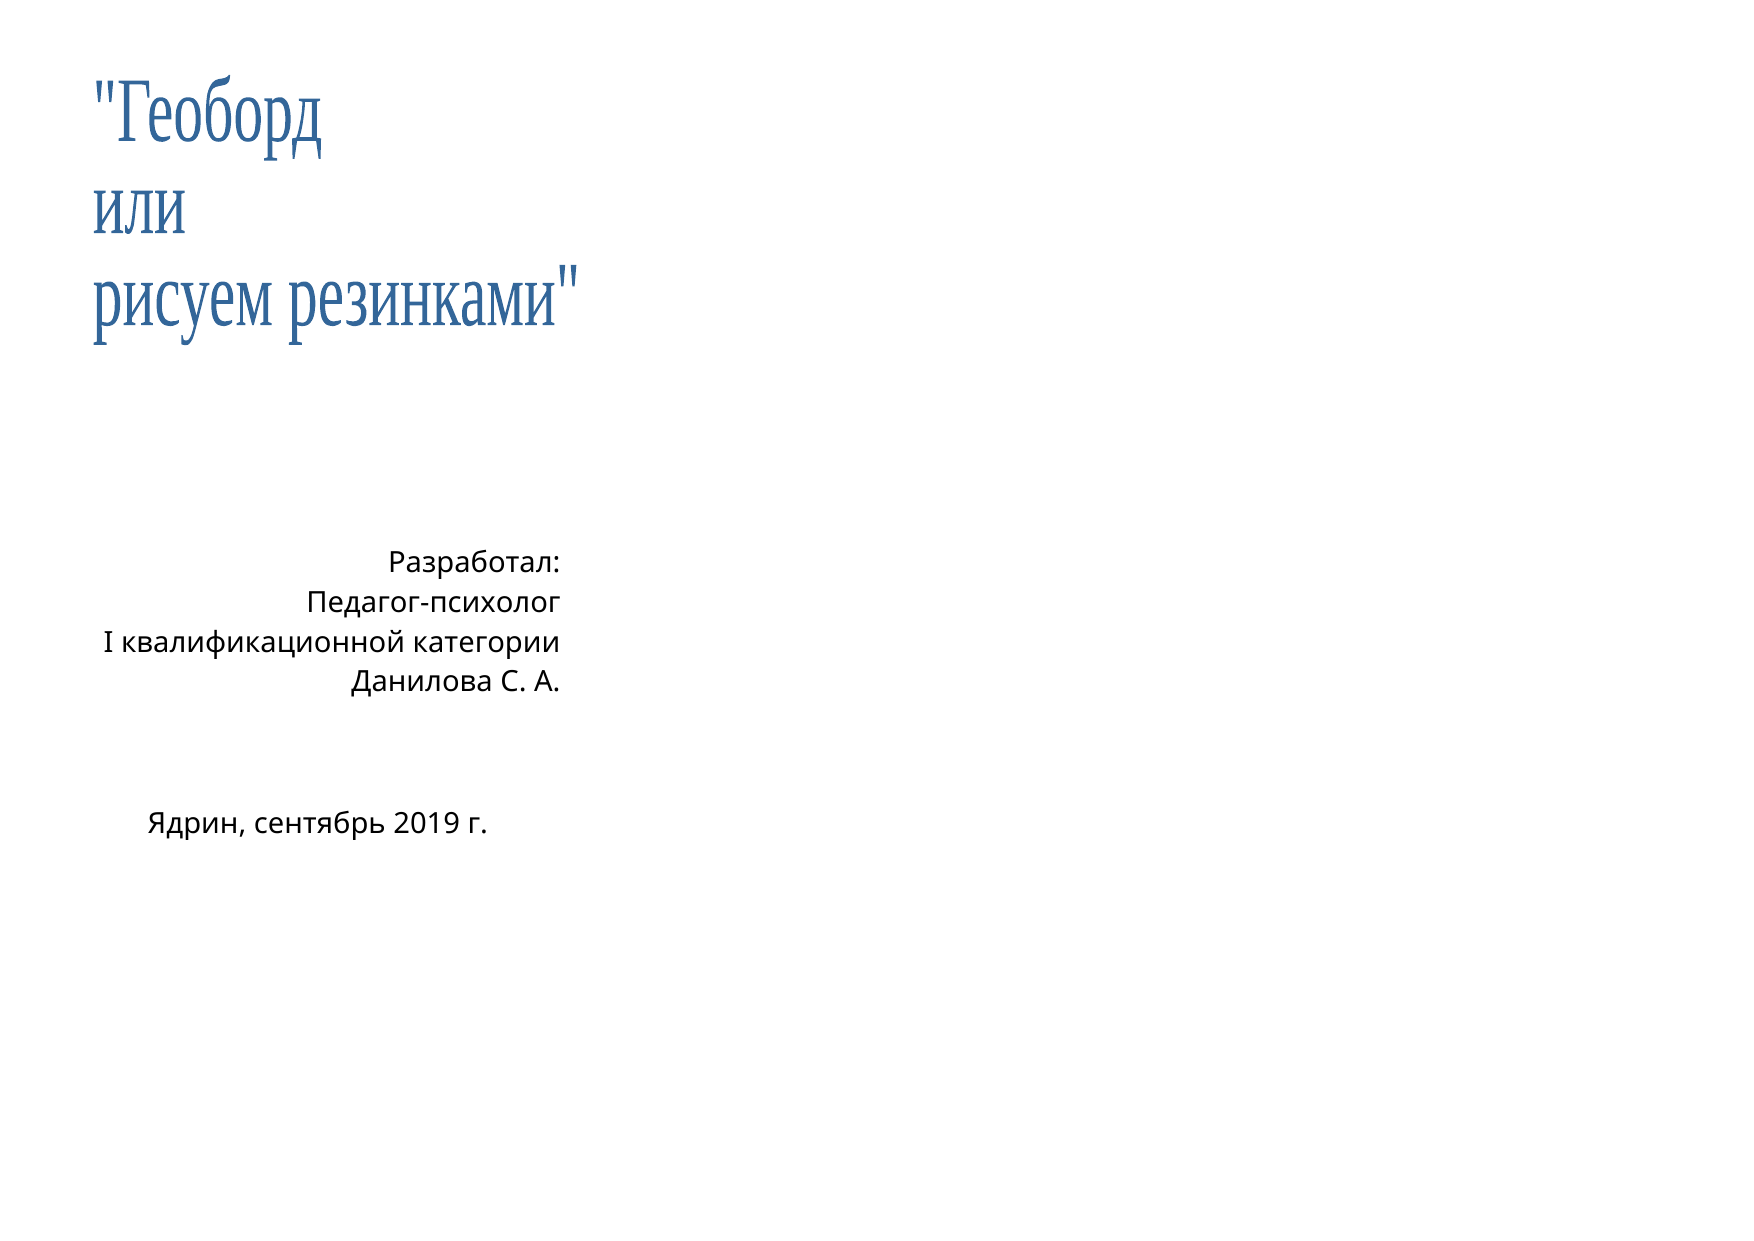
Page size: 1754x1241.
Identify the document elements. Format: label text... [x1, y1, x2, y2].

text I квалификационной категории [75, 621, 560, 661]
text Разработал: [75, 542, 560, 581]
text Педагог-психолог [75, 581, 560, 621]
text Данилова С. А. [75, 661, 560, 700]
text Ядрин, сентябрь 2019 г. [75, 802, 560, 842]
